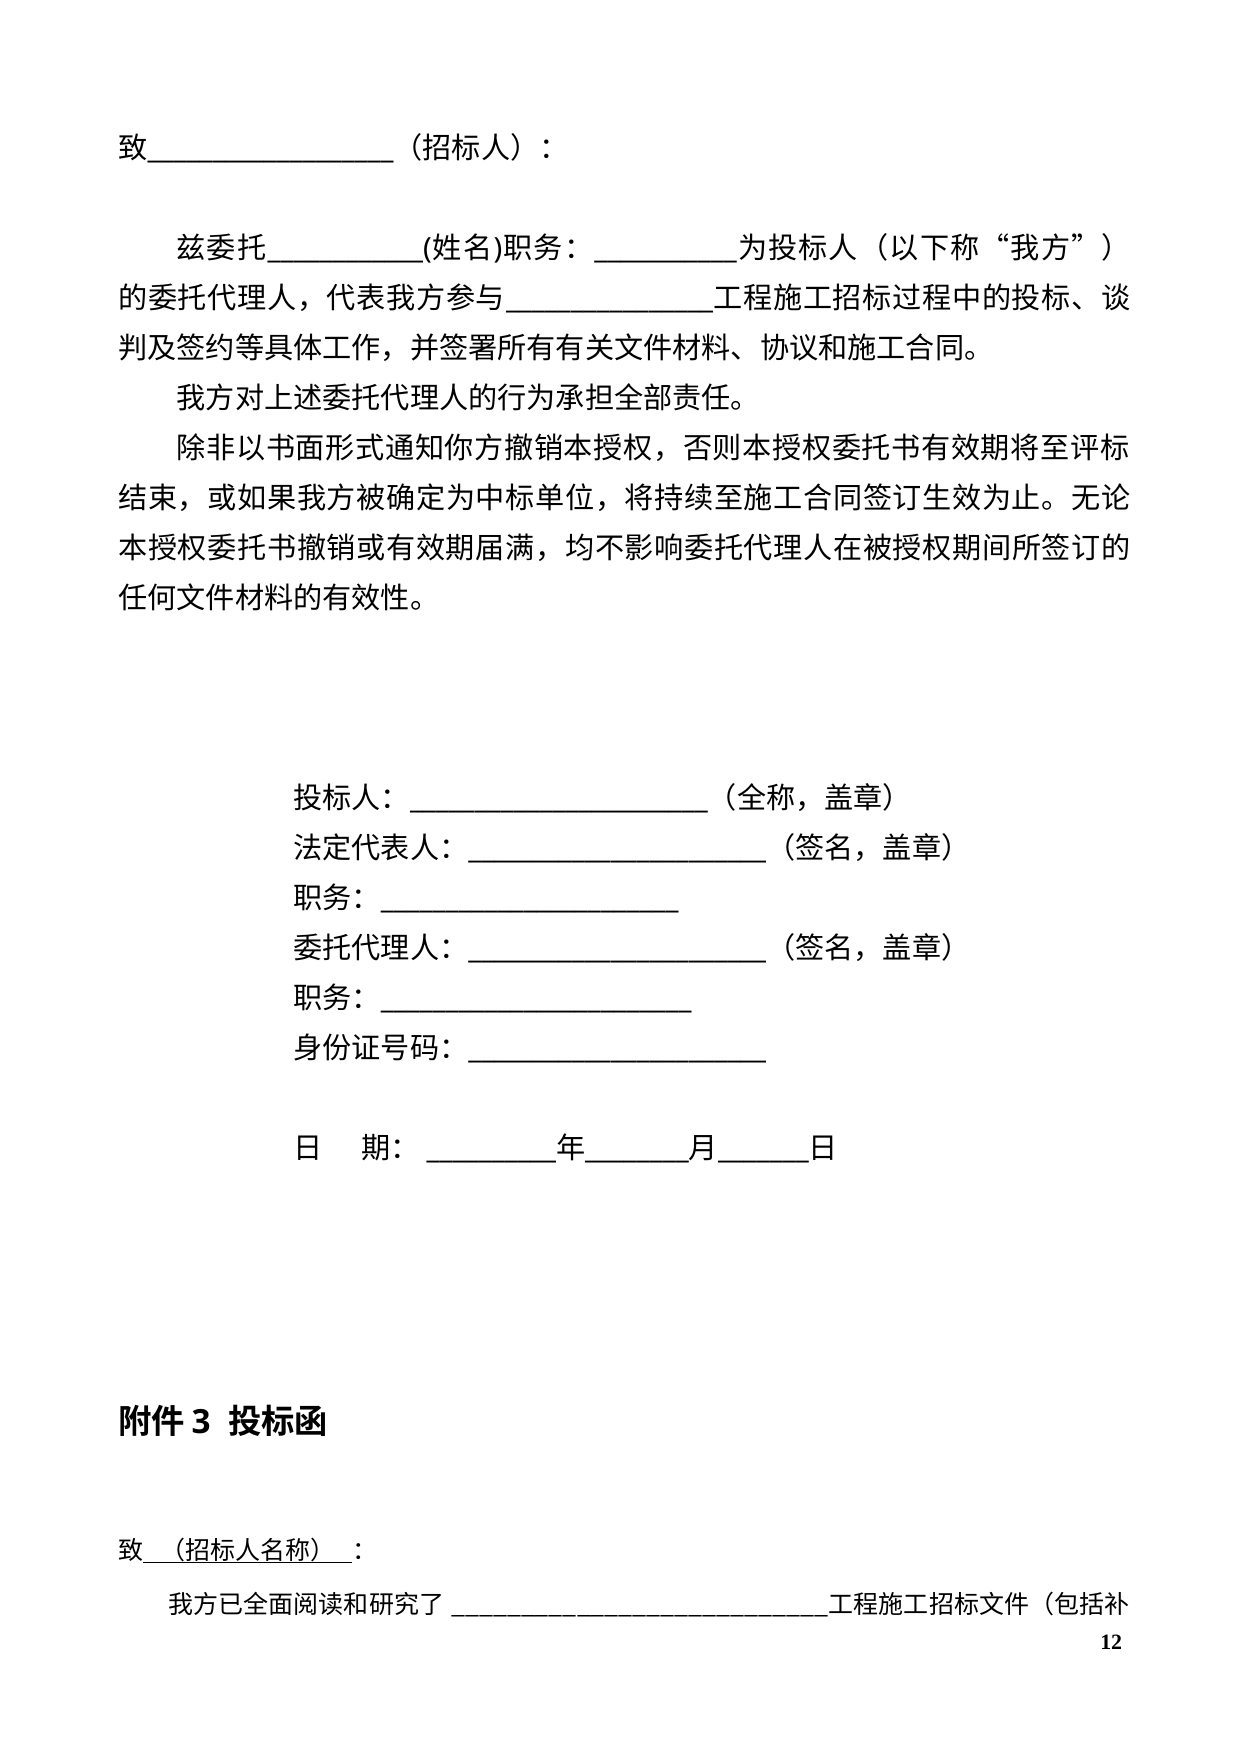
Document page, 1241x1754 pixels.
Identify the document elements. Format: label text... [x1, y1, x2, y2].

text 除非以书面形式通知你方撤销本授权，否则本授权委托书有效期将至评标结束，或如果我方被确定为中标单位，将持续至施工合同签订生效为止。无论本授权委托书撤销或有效期届满，均不影响委托代理人在被授权期间所签订的任何文件材料的有效性。 [118, 418, 1131, 618]
text 兹委托____________(姓名)职务：___________为投标人（以下称“我方”）的委托代理人，代表我方参与________________工程施工招标过程中的投标、谈判及签约等具体工作，并签署所有有关文件材料、协议和施工合同。 [118, 218, 1131, 368]
text 投标人：_______________________（全称，盖章） [118, 768, 1131, 818]
text 附件3 投标函 [118, 1393, 1131, 1443]
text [118, 1585, 1131, 1621]
text 致 （招标人名称） ： [118, 1531, 1122, 1567]
text 法定代表人：_______________________（签名，盖章） [118, 818, 1131, 868]
text 身份证号码：_______________________ [118, 1018, 1131, 1068]
text 致___________________（招标人）： [118, 118, 1131, 168]
text 日 期： __________年________月_______日 [118, 1118, 1131, 1168]
text 职务：________________________ [118, 968, 1131, 1018]
text 委托代理人：_______________________（签名，盖章） [118, 918, 1131, 968]
text 职务：_______________________ [118, 868, 1131, 918]
text 我方对上述委托代理人的行为承担全部责任。 [118, 368, 1131, 418]
